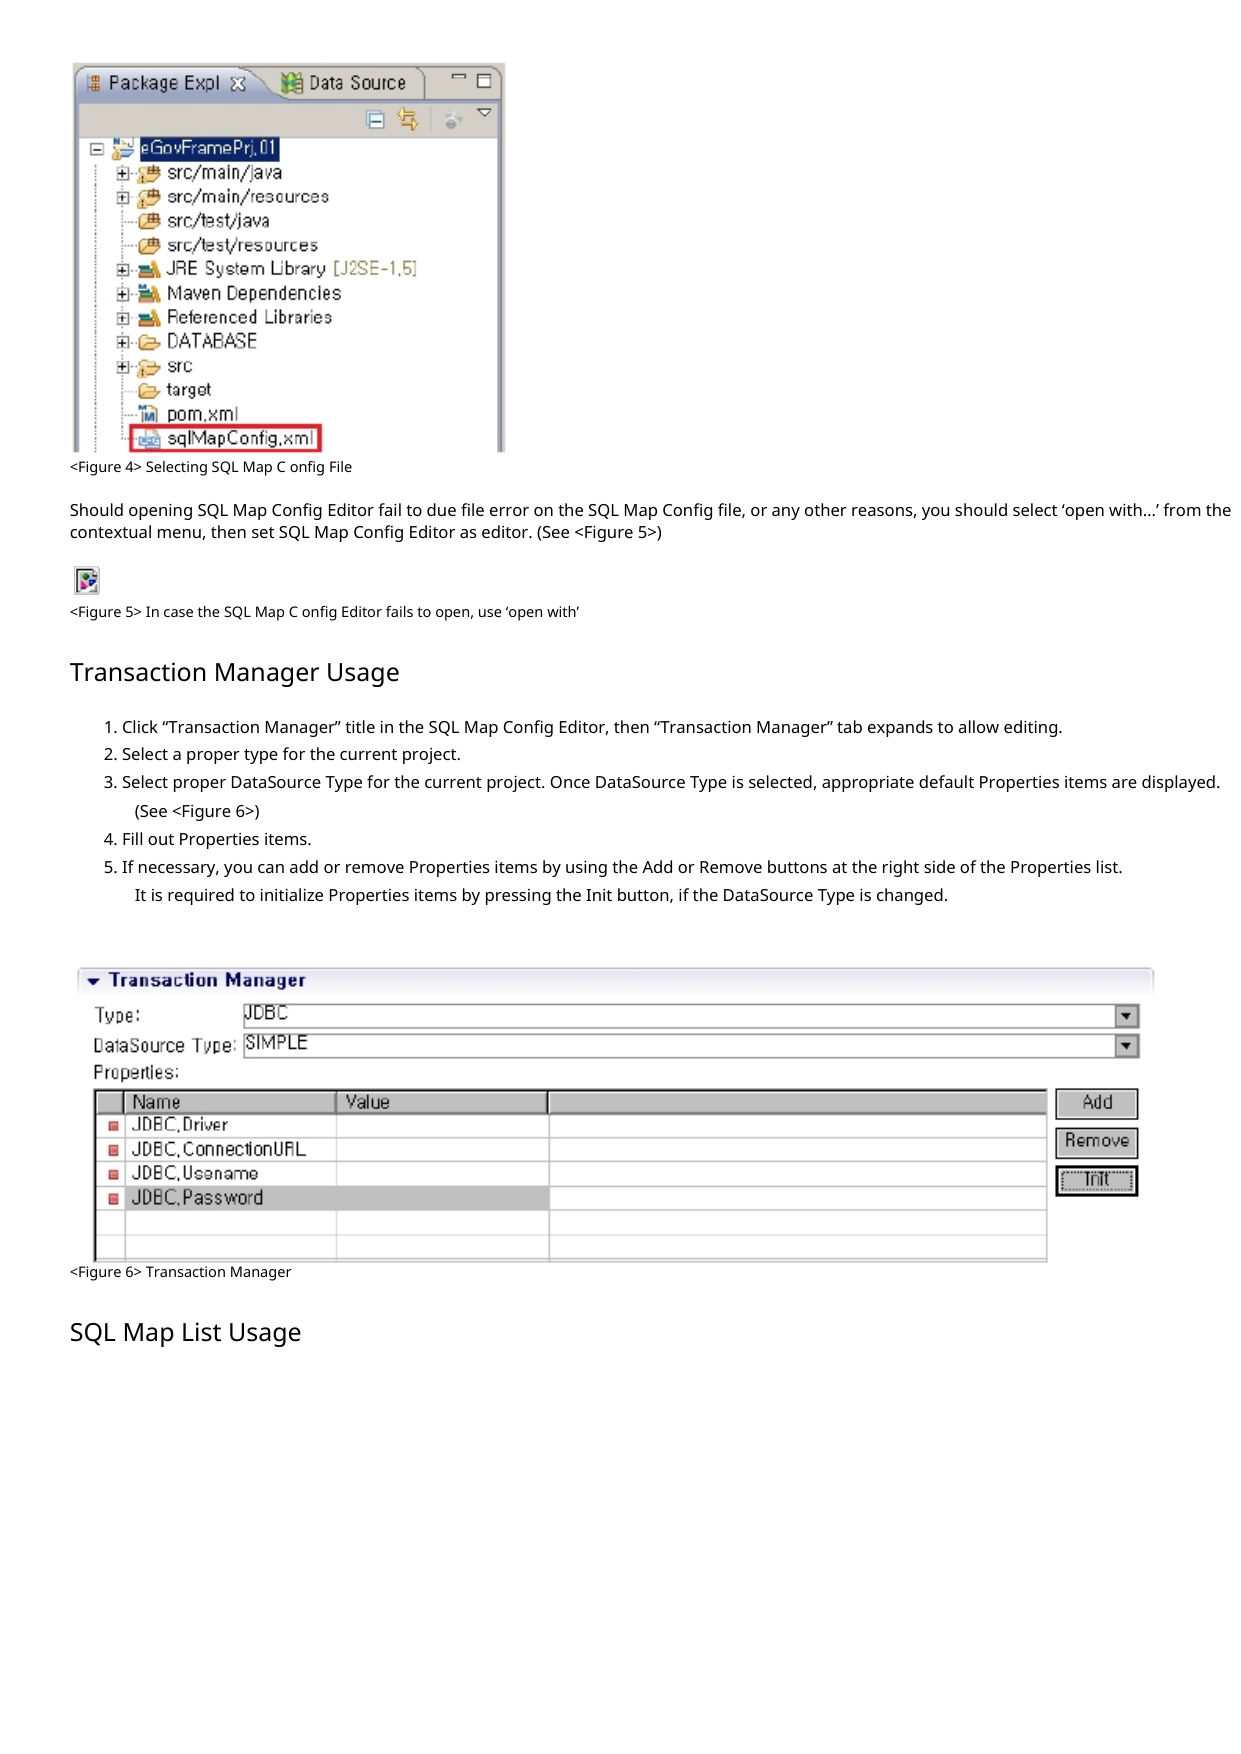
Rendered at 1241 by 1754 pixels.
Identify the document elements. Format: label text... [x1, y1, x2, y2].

text 5. If necessary, you can add or remove Properties items by using the Add or Remove buttons at the right side of the Properties list. [103, 851, 1240, 879]
text 2. Select a proper type for the current project. [103, 738, 1240, 766]
text SQL Map List Usage [69, 1316, 1240, 1348]
text <Figure 4> Selecting SQL Map C onfig File [69, 457, 1240, 476]
text (See <Figure 6>) [134, 794, 1240, 823]
picture [70, 60, 507, 454]
text 3. Select proper DataSource Type for the current project. Once DataSource Type is selected, appropriate default Properties items are displayed. [103, 766, 1240, 794]
picture [70, 960, 1159, 1262]
text Transaction Manager Usage [69, 656, 1240, 688]
text <Figure 5> In case the SQL Map C onfig Editor fails to open, use ‘open with’ [69, 602, 1240, 621]
text 1. Click “Transaction Manager” title in the SQL Map Config Editor, then “Transaction Manager” tab expands to allow editing. [103, 716, 1240, 738]
text <Figure 6> Transaction Manager [69, 1262, 1240, 1281]
text 4. Fill out Properties items. [103, 823, 1240, 851]
text Should opening SQL Map Config Editor fail to due file error on the SQL Map Config file, or any other reasons, you should select ‘open with…’ from the contextual menu, then set SQL Map Config Editor as editor. (See <Figure 5>) [69, 498, 1240, 543]
picture [75, 566, 99, 594]
text It is required to initialize Properties items by pressing the Init button, if the DataSource Type is changed. [134, 879, 1240, 907]
